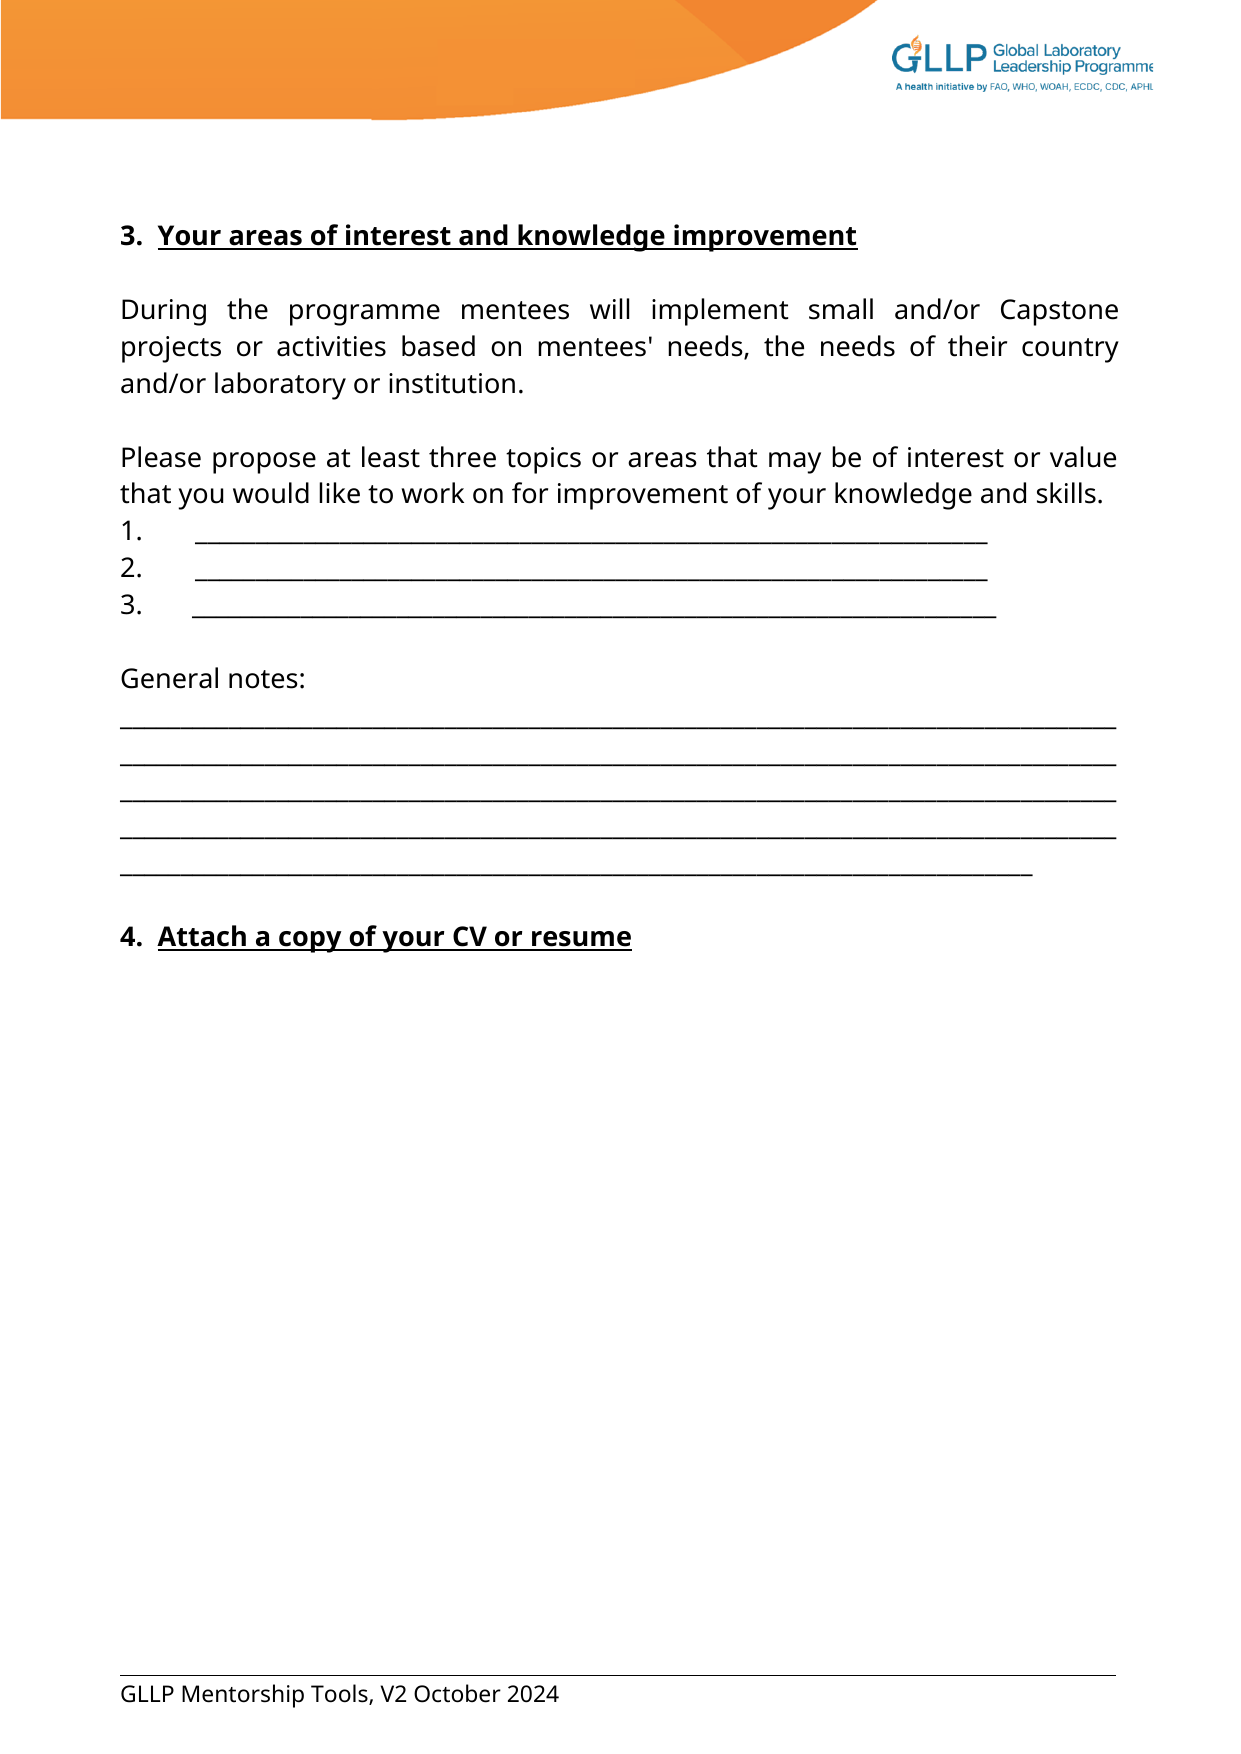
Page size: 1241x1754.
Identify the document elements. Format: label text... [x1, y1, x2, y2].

picture [0, 0, 1152, 122]
list __________________________________________________________________ [120, 512, 1120, 549]
list __________________________________________________________________ [120, 549, 1120, 586]
list Your areas of interest and knowledge improvement [120, 217, 1120, 254]
text ________________________________________________________________________________________________________________________________________________________________________________________________________________________________________________________________________________________________________________________________________________________________________________________________________________________ [120, 696, 1120, 881]
list Attach a copy of your CV or resume [120, 917, 1120, 954]
text Please propose at least three topics or areas that may be of interest or value that you would like to work on for improvement of your knowledge and skills. [120, 438, 1120, 512]
text During the programme mentees will implement small and/or Capstone projects or activities based on mentees' needs, the needs of their country and/or laboratory or institution. [120, 291, 1120, 401]
text 3. ___________________________________________________________________ [120, 586, 1120, 622]
text General notes: [120, 659, 1120, 696]
